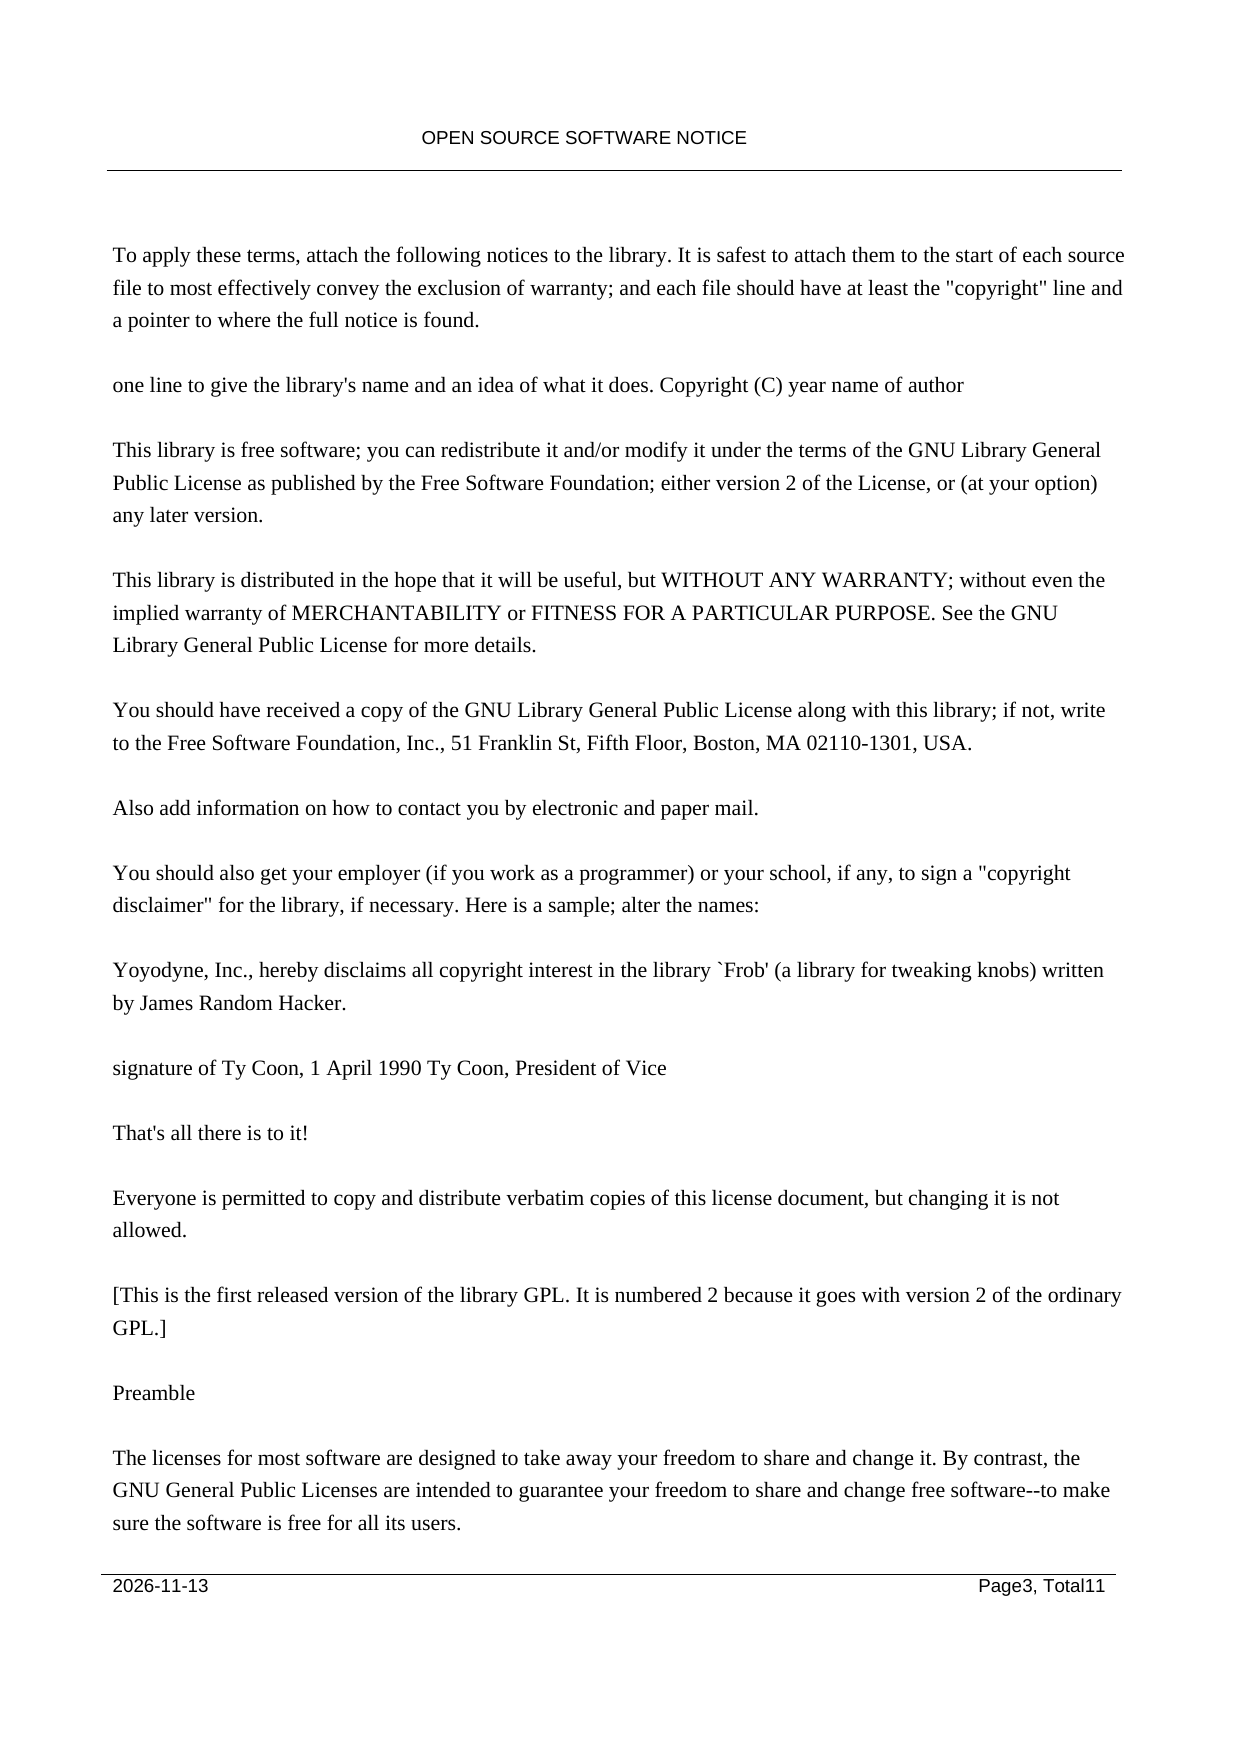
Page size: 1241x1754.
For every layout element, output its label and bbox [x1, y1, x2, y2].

text [112, 206, 1128, 1539]
